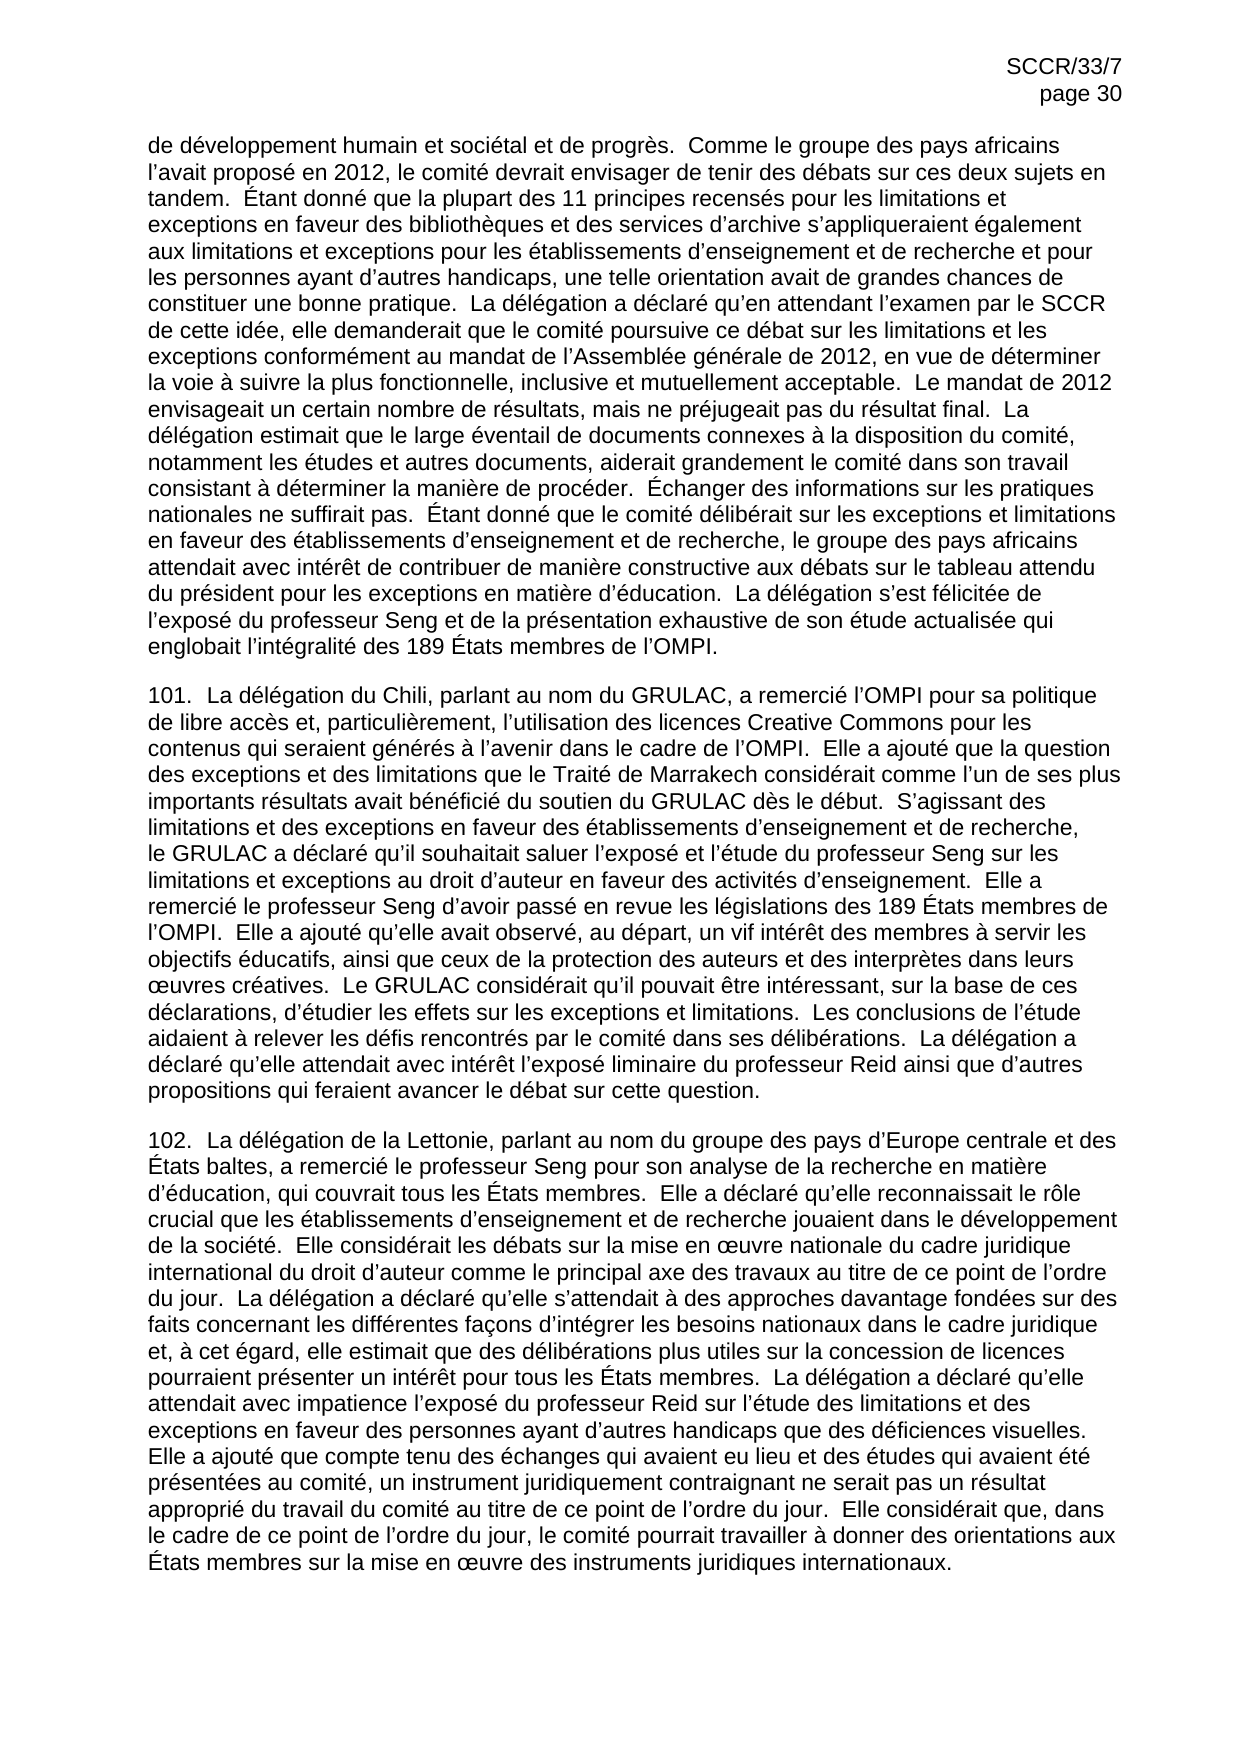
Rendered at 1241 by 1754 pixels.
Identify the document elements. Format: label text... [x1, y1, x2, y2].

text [148, 132, 1122, 659]
text La délégation du Chili, parlant au nom du GRULAC, a remercié l’OMPI pour sa politique de libre accès et, particulièrement, l’utilisation des licences Creative Commons pour les contenus qui seraient générés à l’avenir dans le cadre de l’OMPI. Elle a ajouté que la question des exceptions et des limitations que le Traité de Marrakech considérait comme l’un de ses plus importants résultats avait bénéficié du soutien du GRULAC dès le début. S’agissant des limitations et des exceptions en faveur des établissements d’enseignement et de recherche, le GRULAC a déclaré qu’il souhaitait saluer l’exposé et l’étude du professeur Seng sur les limitations et exceptions au droit d’auteur en faveur des activités d’enseignement. Elle a remercié le professeur Seng d’avoir passé en revue les législations des 189 États membres de l’OMPI. Elle a ajouté qu’elle avait observé, au départ, un vif intérêt des membres à servir les objectifs éducatifs, ainsi que ceux de la protection des auteurs et des interprètes dans leurs œuvres créatives. Le GRULAC considérait qu’il pouvait être intéressant, sur la base de ces déclarations, d’étudier les effets sur les exceptions et limitations. Les conclusions de l’étude aidaient à relever les défis rencontrés par le comité dans ses délibérations. La délégation a déclaré qu’elle attendait avec intérêt l’exposé liminaire du professeur Reid ainsi que d’autres propositions qui feraient avancer le débat sur cette question. [148, 682, 1122, 1104]
text La délégation de la Lettonie, parlant au nom du groupe des pays d’Europe centrale et des États baltes, a remercié le professeur Seng pour son analyse de la recherche en matière d’éducation, qui couvrait tous les États membres. Elle a déclaré qu’elle reconnaissait le rôle crucial que les établissements d’enseignement et de recherche jouaient dans le développement de la société. Elle considérait les débats sur la mise en œuvre nationale du cadre juridique international du droit d’auteur comme le principal axe des travaux au titre de ce point de l’ordre du jour. La délégation a déclaré qu’elle s’attendait à des approches davantage fondées sur des faits concernant les différentes façons d’intégrer les besoins nationaux dans le cadre juridique et, à cet égard, elle estimait que des délibérations plus utiles sur la concession de licences pourraient présenter un intérêt pour tous les États membres. La délégation a déclaré qu’elle attendait avec impatience l’exposé du professeur Reid sur l’étude des limitations et des exceptions en faveur des personnes ayant d’autres handicaps que des déficiences visuelles. Elle a ajouté que compte tenu des échanges qui avaient eu lieu et des études qui avaient été présentées au comité, un instrument juridiquement contraignant ne serait pas un résultat approprié du travail du comité au titre de ce point de l’ordre du jour. Elle considérait que, dans le cadre de ce point de l’ordre du jour, le comité pourrait travailler à donner des orientations aux États membres sur la mise en œuvre des instruments juridiques internationaux. [148, 1127, 1122, 1575]
